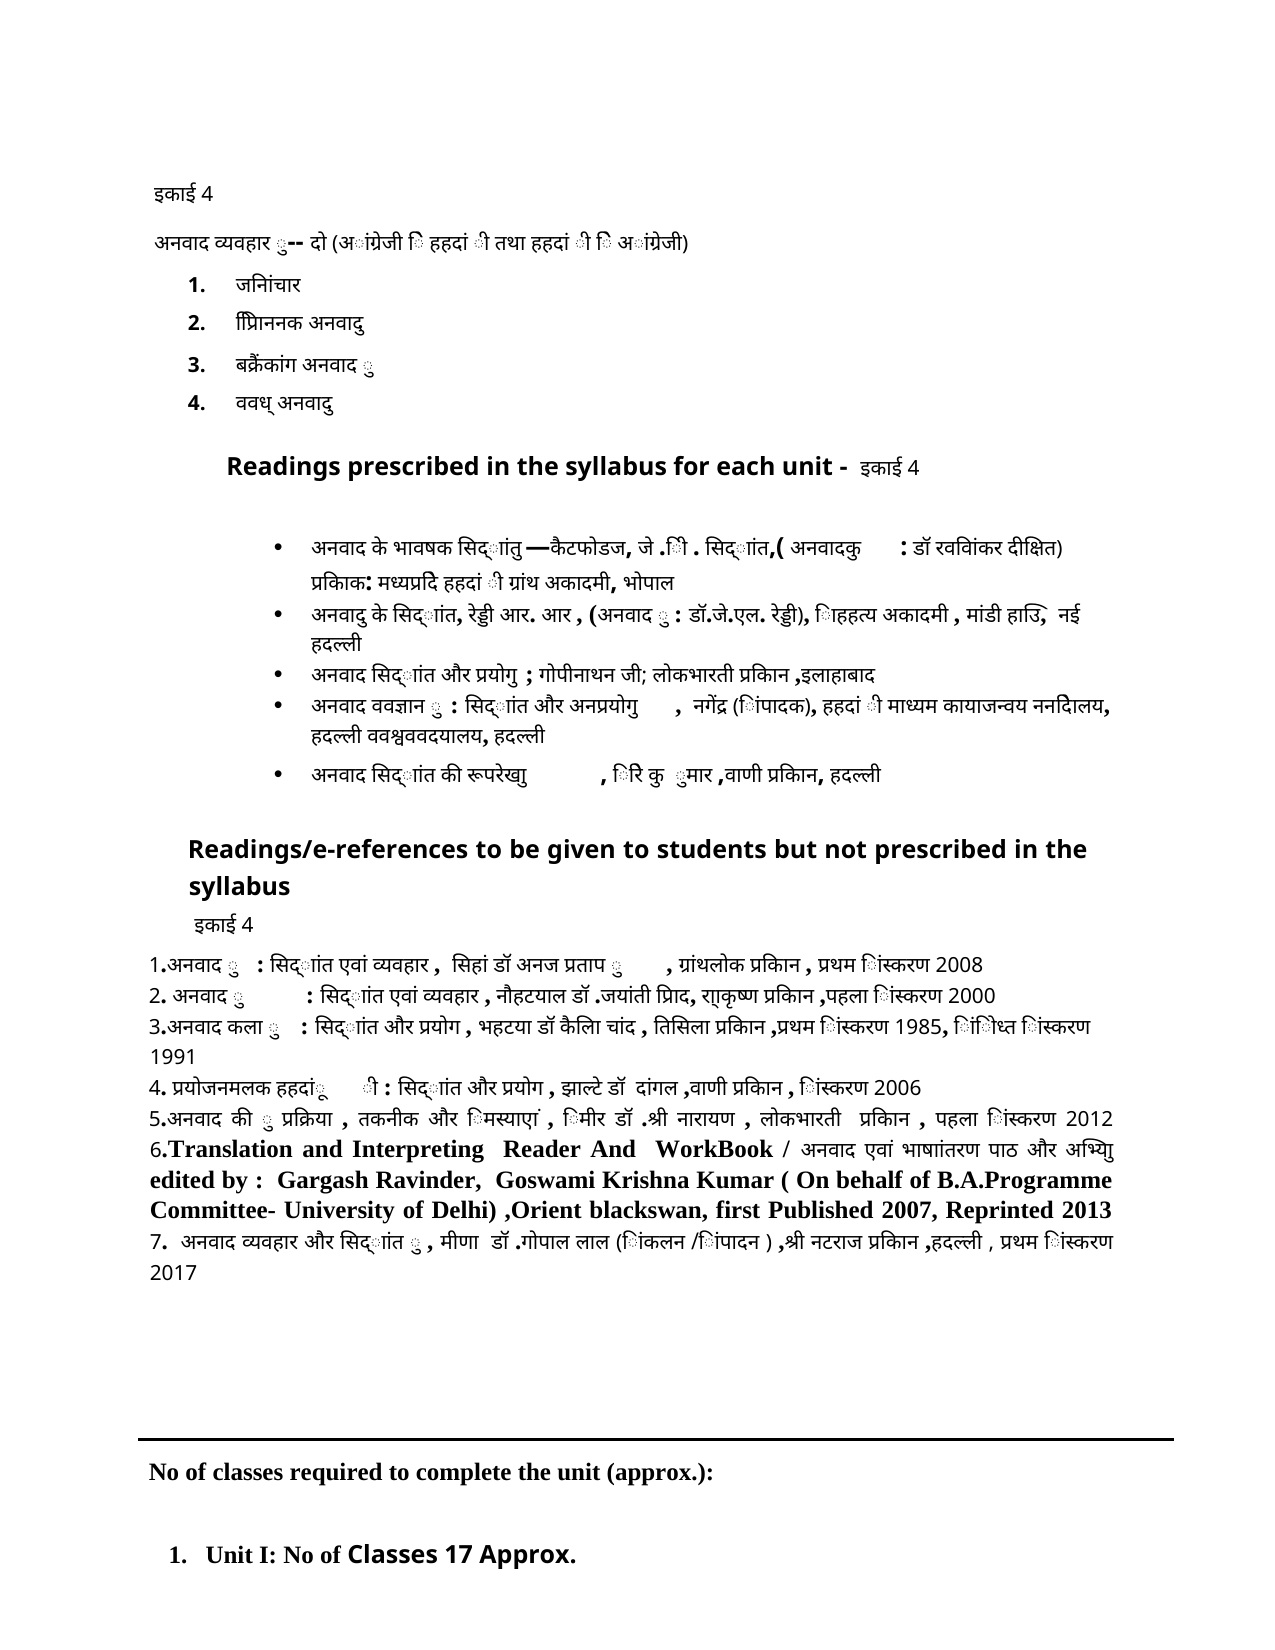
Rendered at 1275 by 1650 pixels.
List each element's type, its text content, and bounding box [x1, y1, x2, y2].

text Readings/e-references to be given to students but not prescribed in the syllabus [188, 831, 1089, 902]
text 2. अनवाद ु : सिद्ाांत एवां व्यवहार , नौहटयाल डॉ .जयांती प्रिाद, रा्ाकृष्ण प्रकािन ,पहला िांस्करण 2000 [148, 980, 1114, 1009]
text 1.अनवाद ु : सिद्ाांत एवां व्यवहार , सिहां डॉ अनज प्रताप ु , ग्रांथलोक प्रकािन , प्रथम िांस्करण 2008 [148, 949, 1114, 979]
text 3.अनवाद कला ु : सिद्ाांत और प्रयोग , भहटया डॉ कैलाि चांद , तिसिला प्रकािन ,प्रथम िांस्करण 1985, िांिोध्त िांस्करण 1991 [148, 1011, 1114, 1071]
list जनिांचार [188, 271, 1114, 299]
text 5.अनवाद की ु प्रक्रिया , तकनीक और िमस्याएां , िमीर डॉ .श्री नारायण , लोकभारती प्रकािन , पहला िांस्करण 2012 6.Translation and Interpreting Reader And WorkBook / अनवाद एवां भाषाांतरण पाठ और अभ्यािु edited by : Gargash Ravinder, Goswami Krishna Kumar ( On behalf of B.A.Programme Committee- University of Delhi) ,Orient blackswan, first Published 2007, Reprinted 2013 7. अनवाद व्यवहार और सिद्ाांत ु , मीणा डॉ .गोपाल लाल (िांकलन /िांपादन ) ,श्री नटराज प्रकािन ,हदल्ली , प्रथम िांस्करण 2017 [148, 1103, 1113, 1287]
list Unit I: No of Classes 17 Approx. [168, 1537, 1114, 1571]
text No of classes required to complete the unit (approx.): [148, 1457, 1113, 1485]
subtitle इकाई 4 [189, 910, 1089, 941]
list अनवाद सिद्ाांत की रूपरेखाु , िरेि कु ुमार ,वाणी प्रकािन, हदल्ली [274, 756, 1114, 790]
text 4. प्रयोजनमलक हहदांू ी : सिद्ाांत और प्रयोग , झाल्टे डॉ दांगल ,वाणी प्रकािन , िांस्करण 2006 [148, 1072, 1114, 1102]
text अनवाद व्यवहार ु -- दो (अांग्रेजी िे हहदां ी तथा हहदां ी िे अांग्रेजी) [148, 224, 1114, 258]
list ववध् अनवादु [188, 388, 1114, 417]
list अनवाद ववज्ञान ु : सिद्ाांत और अनप्रयोगु , नगेंद्र (िांपादक), हहदां ी माध्यम कायाजन्वय ननदेिालय, हदल्ली ववश्वववदयालय, हदल्ली [274, 690, 1114, 750]
list बक्रैंकांग अनवाद ु [188, 346, 1114, 379]
list अनवाद के भावषक सिद्ाांतु —कैटफोडज, जे .िी . सिद्ाांत,( अनवादकु : डॉ रवविांकर दीक्षित) प्रकािक: मध्यप्रदेि हहदां ी ग्रांथ अकादमी, भोपाल [274, 528, 1114, 598]
list अनवाद सिद्ाांत और प्रयोगु ; गोपीनाथन जी; लोकभारती प्रकािन ,इलाहाबाद [274, 659, 1114, 689]
list अनवादु के सिद्ाांत, रेड्डी आर. आर , (अनवाद ु : डॉ.जे.एल. रेड्डी), िाहहत्य अकादमी , मांडी हाउि, नई हदल्ली [274, 599, 1114, 658]
subtitle Readings prescribed in the syllabus for each unit - इकाई 4 [226, 449, 1114, 484]
text इकाई 4 [148, 179, 217, 207]
list प्रिािननक अनवादु [188, 308, 1114, 337]
